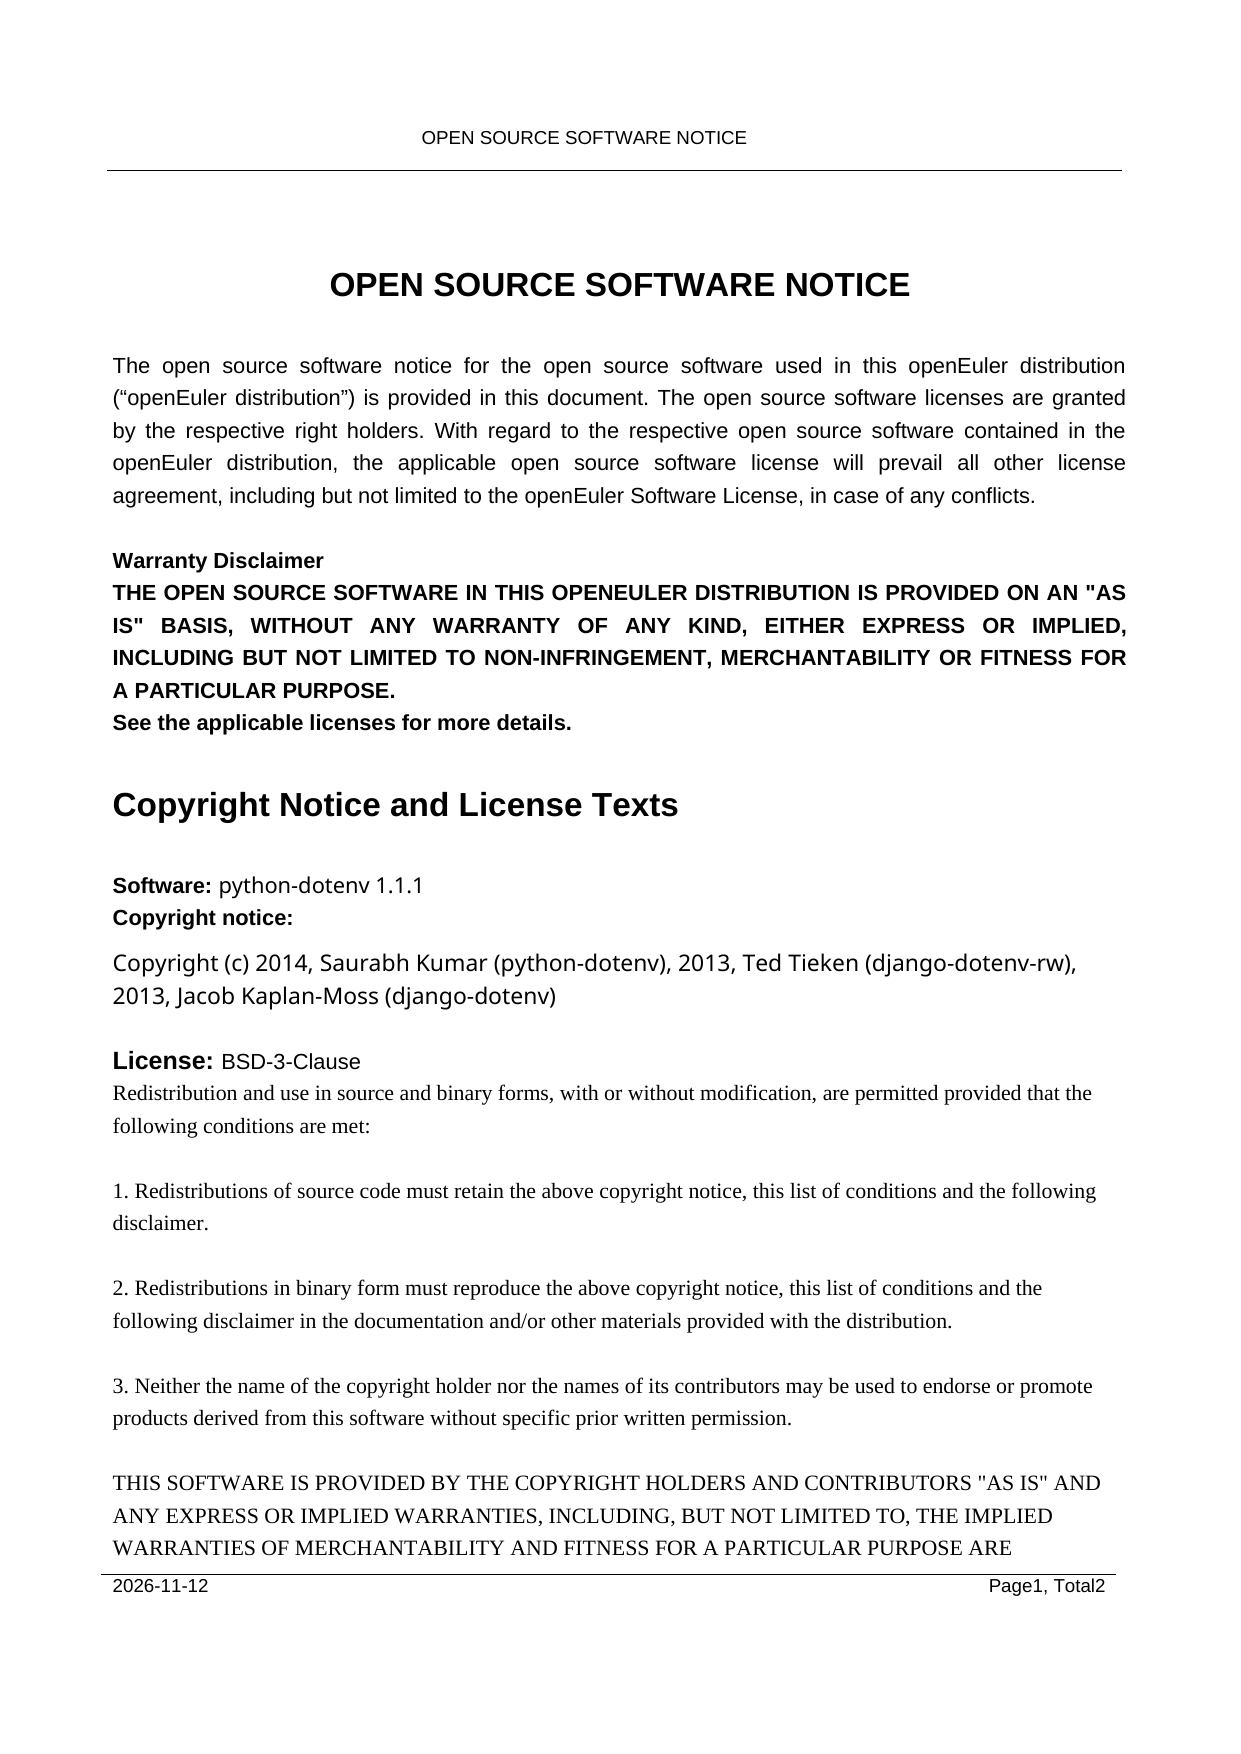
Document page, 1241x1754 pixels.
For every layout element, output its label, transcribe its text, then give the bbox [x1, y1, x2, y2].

text License: BSD-3-Clause [112, 1044, 1128, 1077]
text THE OPEN SOURCE SOFTWARE IN THIS OPENEULER DISTRIBUTION IS PROVIDED ON AN "AS IS" BASIS, WITHOUT ANY WARRANTY OF ANY KIND, EITHER EXPRESS OR IMPLIED, INCLUDING BUT NOT LIMITED TO NON-INFRINGEMENT, MERCHANTABILITY OR FITNESS FOR A PARTICULAR PURPOSE. See the applicable licenses for more details. [112, 576, 1128, 739]
text Copyright notice: [112, 901, 1128, 934]
text Copyright Notice and License Texts [112, 771, 1128, 836]
title Software: python-dotenv 1.1.1 [112, 869, 1128, 901]
text Copyright (c) 2014, Saurabh Kumar (python-dotenv), 2013, Ted Tieken (django-dotenv-rw), 2013, Jacob Kaplan-Moss (django-dotenv) [112, 947, 1128, 1044]
text The open source software notice for the open source software used in this openEuler distribution (“openEuler distribution”) is provided in this document. The open source software licenses are granted by the respective right holders. With regard to the respective open source software contained in the openEuler distribution, the applicable open source software license will prevail all other license agreement, including but not limited to the openEuler Software License, in case of any conflicts. [112, 349, 1128, 511]
text Warranty Disclaimer [112, 544, 1128, 576]
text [112, 1077, 1128, 1564]
text OPEN SOURCE SOFTWARE NOTICE [112, 251, 1128, 316]
